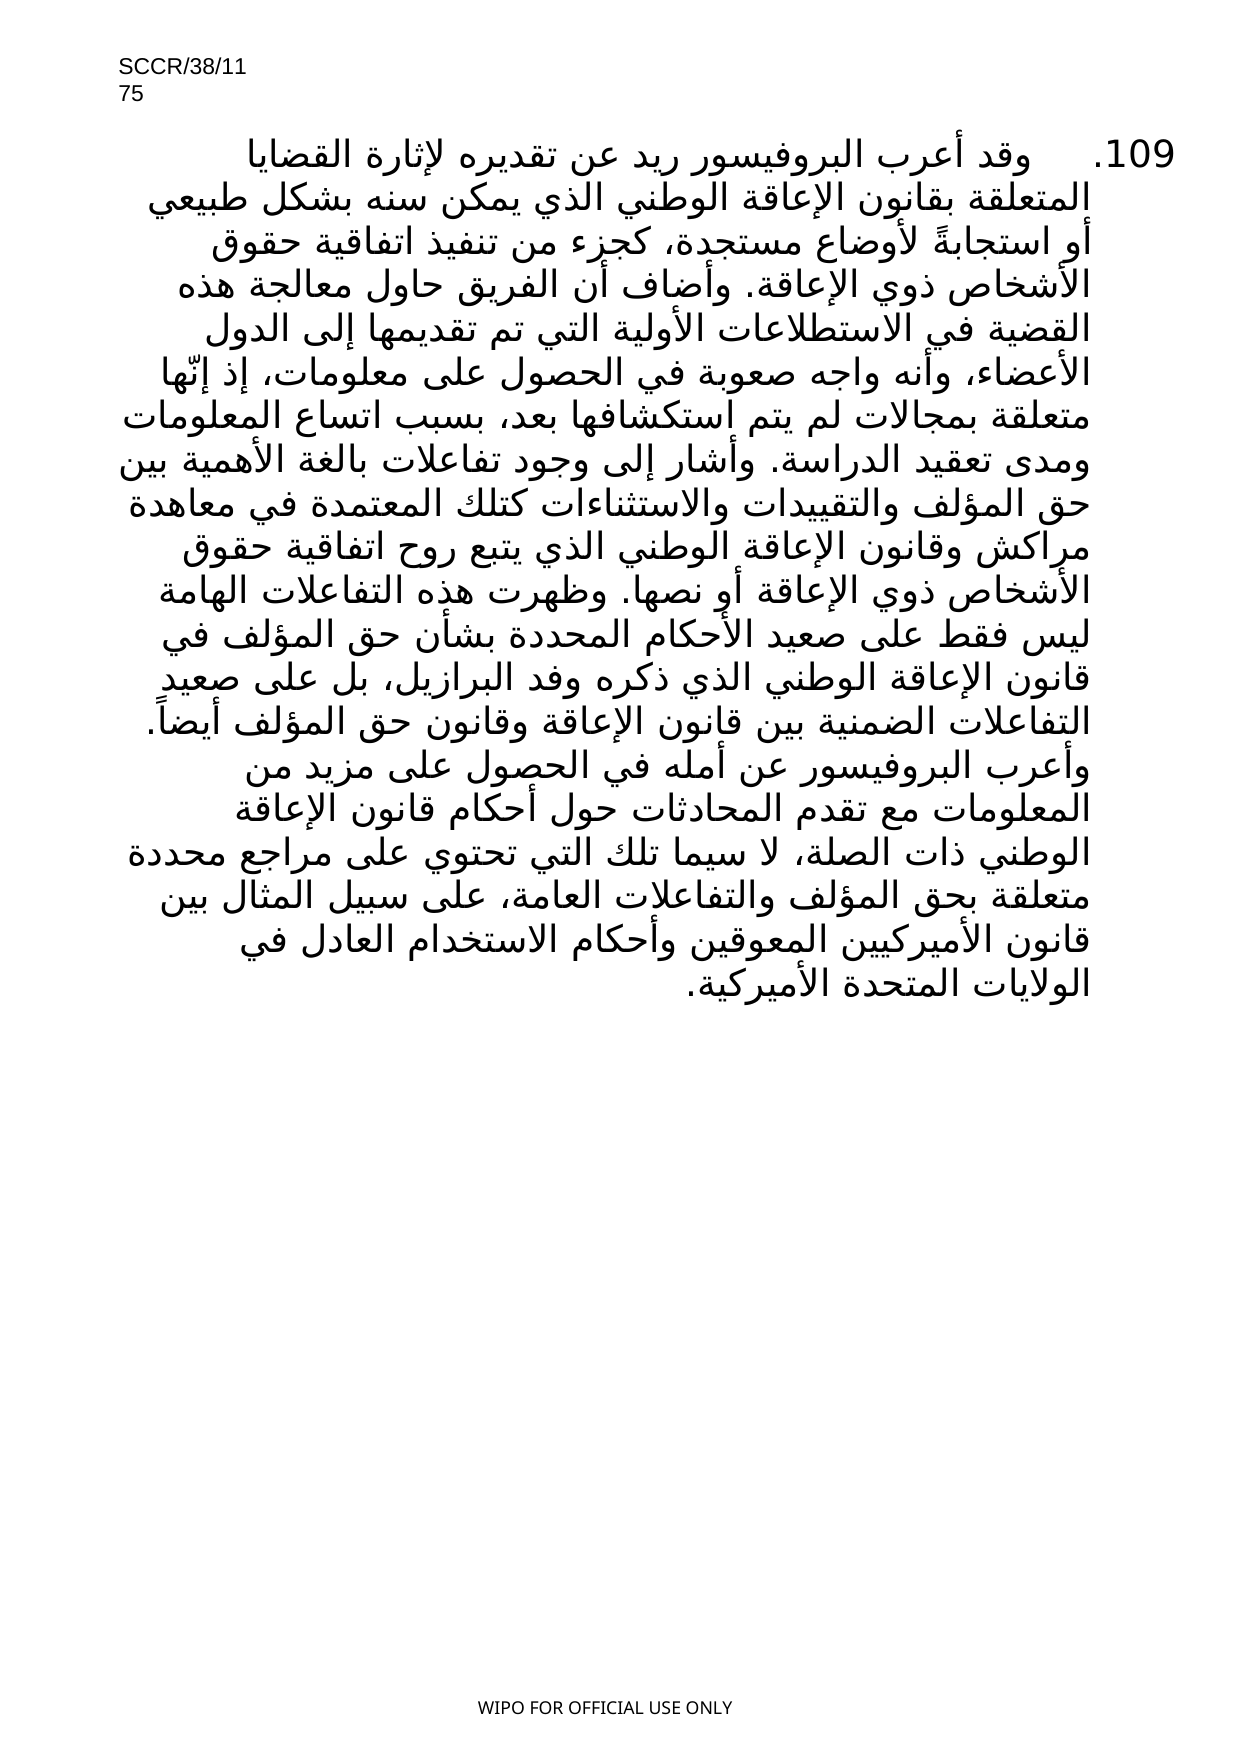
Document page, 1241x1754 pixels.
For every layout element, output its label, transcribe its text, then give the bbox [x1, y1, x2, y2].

list وقد أعرب البروفيسور ريد عن تقديره لإثارة القضايا المتعلقة بقانون الإعاقة الوطني الذي يمكن سنه بشكل طبيعي أو استجابةً لأوضاع مستجدة، كجزء من تنفيذ اتفاقية حقوق الأشخاص ذوي الإعاقة. وأضاف أن الفريق حاول معالجة هذه القضية في الاستطلاعات الأولية التي تم تقديمها إلى الدول الأعضاء، وأنه واجه صعوبة في الحصول على معلومات، إذ إنّها متعلقة بمجالات لم يتم استكشافها بعد، بسبب اتساع المعلومات ومدى تعقيد الدراسة. وأشار إلى وجود تفاعلات بالغة الأهمية بين حق المؤلف والتقييدات والاستثناءات كتلك المعتمدة في معاهدة مراكش وقانون الإعاقة الوطني الذي يتبع روح اتفاقية حقوق الأشخاص ذوي الإعاقة أو نصها. وظهرت هذه التفاعلات الهامة ليس فقط على صعيد الأحكام المحددة بشأن حق المؤلف في قانون الإعاقة الوطني الذي ذكره وفد البرازيل، بل على صعيد التفاعلات الضمنية بين قانون الإعاقة وقانون حق المؤلف أيضاً. وأعرب البروفيسور عن أمله في الحصول على مزيد من المعلومات مع تقدم المحادثات حول أحكام قانون الإعاقة الوطني ذات الصلة، لا سيما تلك التي تحتوي على مراجع محددة متعلقة بحق المؤلف والتفاعلات العامة، على سبيل المثال بين قانون الأميركيين المعوقين وأحكام الاستخدام العادل في الولايات المتحدة الأميركية. [118, 132, 1092, 1005]
